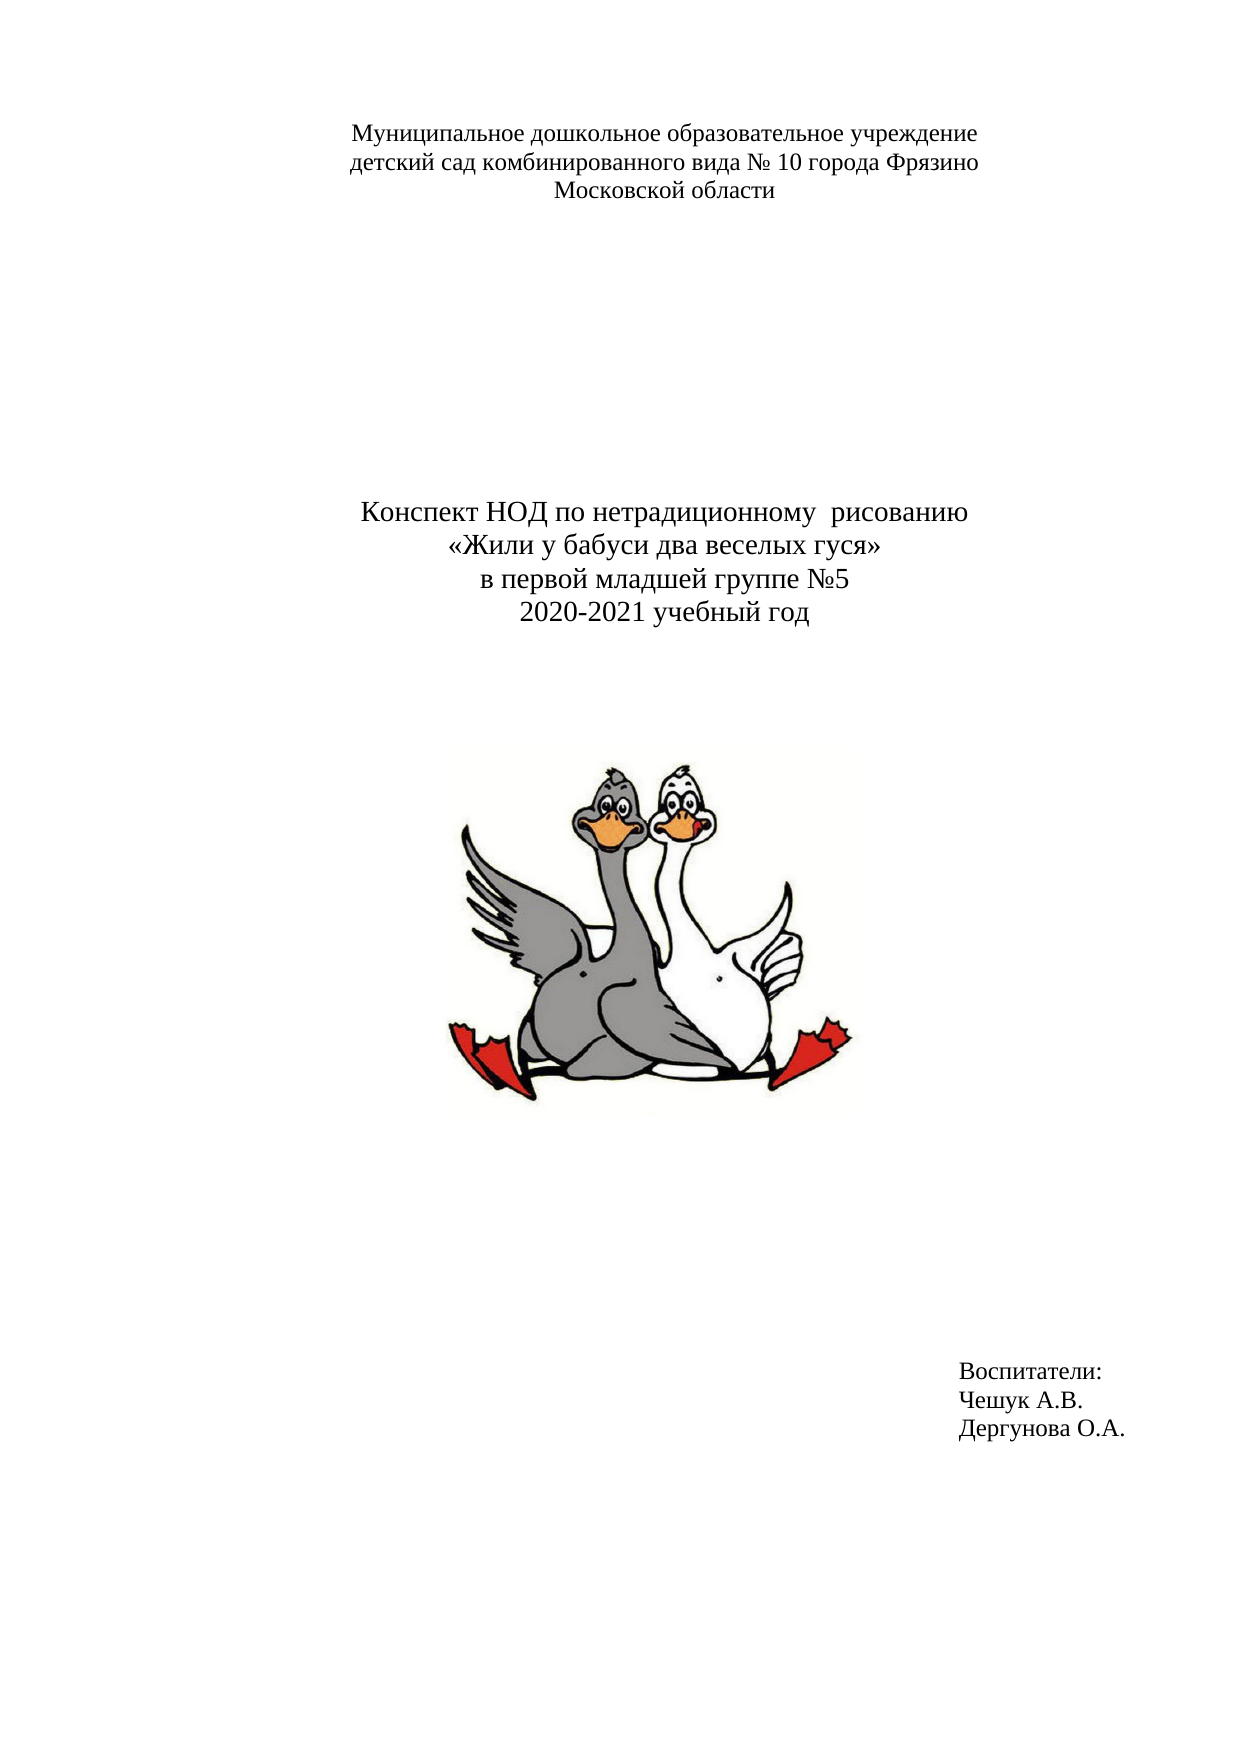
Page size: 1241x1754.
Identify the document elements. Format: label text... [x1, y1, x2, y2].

text в первой младшей группе №5 [177, 561, 1152, 594]
text 2020-2021 учебный год [177, 594, 1152, 628]
text Муниципальное дошкольное образовательное учреждение [177, 118, 1152, 147]
text Дергунова О.А. [177, 1413, 1152, 1442]
text Чешук А.В. [177, 1385, 1152, 1413]
text «Жили у бабуси два веселых гуся» [177, 527, 1152, 561]
picture [389, 681, 889, 1182]
text детский сад комбинированного вида № 10 города Фрязино [177, 147, 1152, 176]
text Воспитатели: [177, 1356, 1152, 1385]
text Конспект НОД по нетрадиционному рисованию [177, 494, 1152, 527]
text Московской области [177, 176, 1152, 204]
